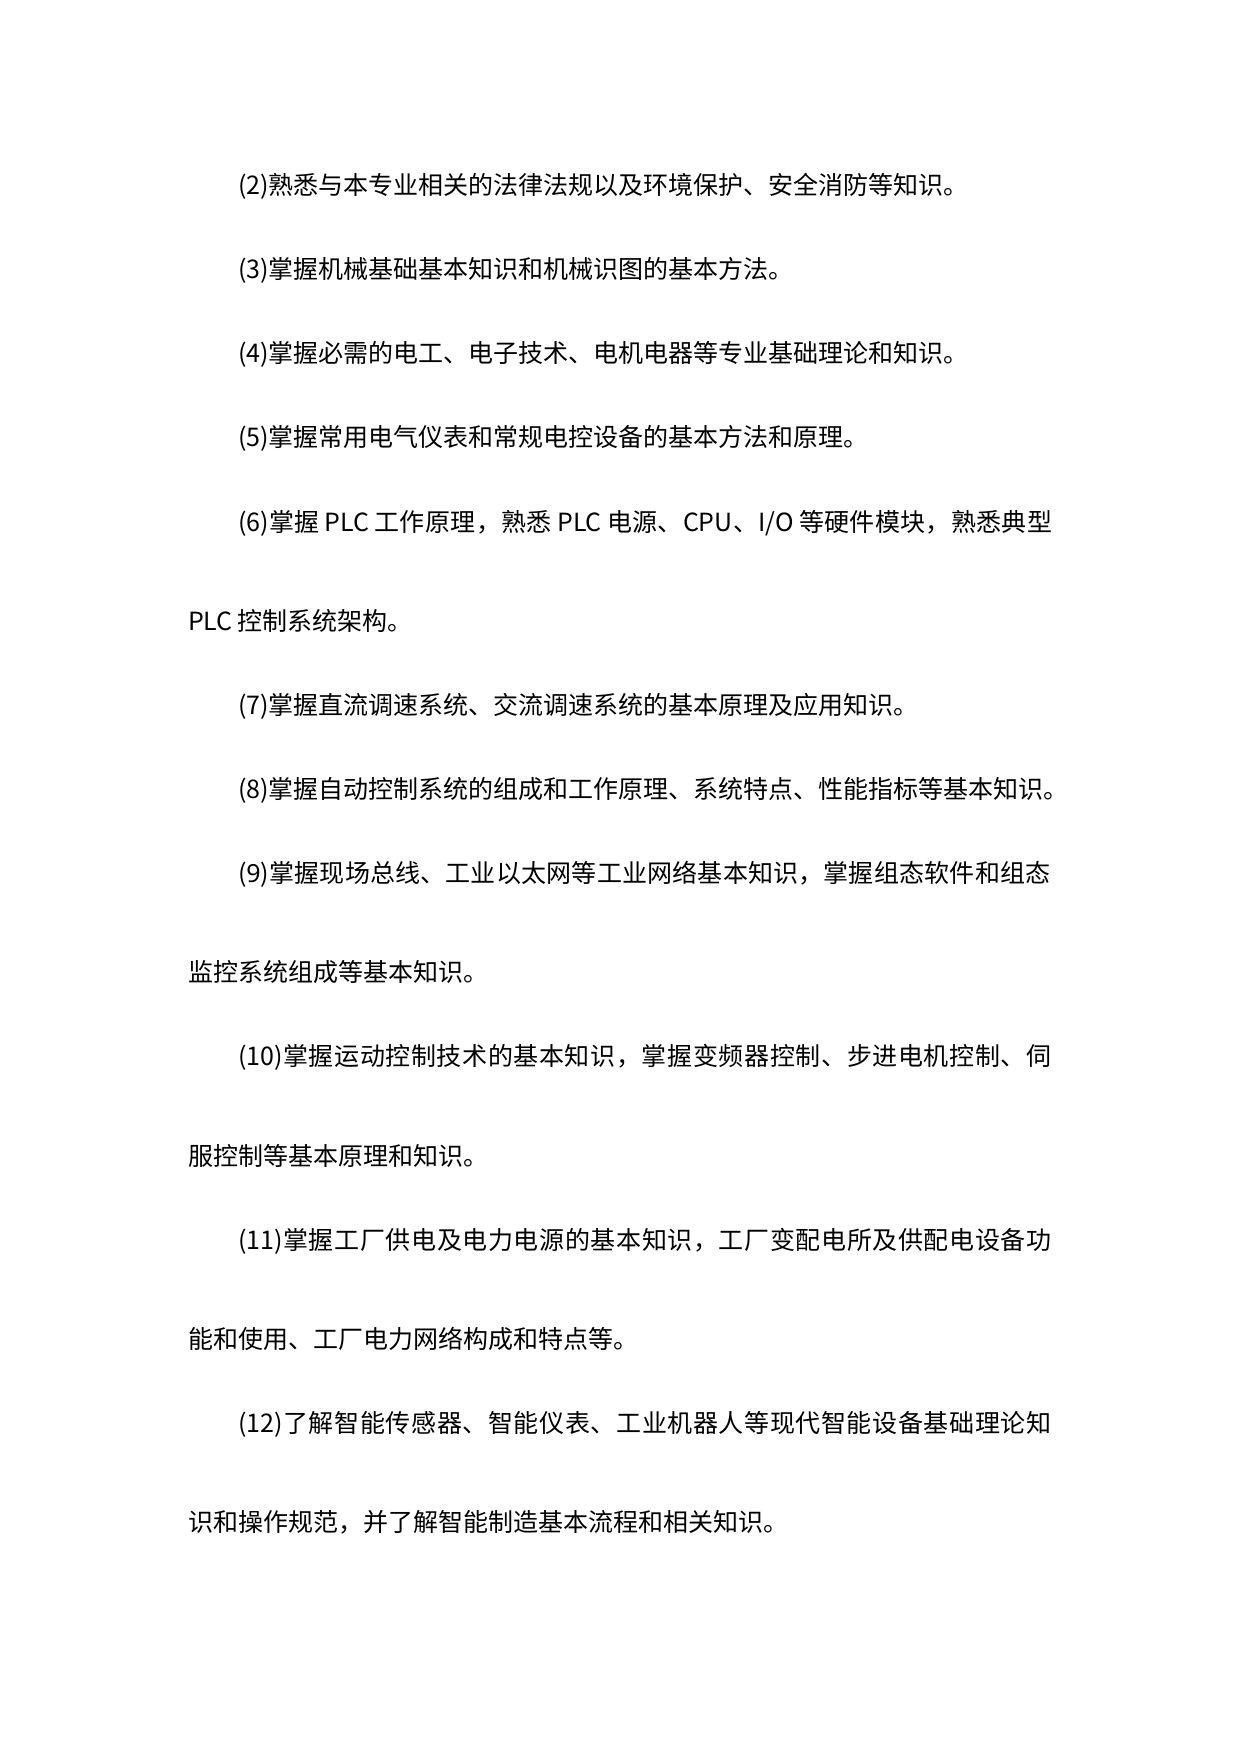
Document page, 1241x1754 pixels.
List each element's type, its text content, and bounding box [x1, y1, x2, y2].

text (4)掌握必需的电工、电子技术、电机电器等专业基础理论和知识。 [188, 319, 1052, 385]
text (11)掌握工厂供电及电力电源的基本知识，工厂变配电所及供配电设备功能和使用、工厂电力网络构成和特点等。 [188, 1205, 1052, 1370]
text (12)了解智能传感器、智能仪表、工业机器人等现代智能设备基础理论知识和操作规范，并了解智能制造基本流程和相关知识。 [188, 1388, 1052, 1553]
text (7)掌握直流调速系统、交流调速系统的基本原理及应用知识。 [188, 670, 1052, 736]
text (6)掌握PLC工作原理，熟悉PLC电源、CPU、I/O等硬件模块，熟悉典型PLC控制系统架构。 [188, 487, 1052, 652]
text (2)熟悉与本专业相关的法律法规以及环境保护、安全消防等知识。 [188, 151, 1052, 217]
text (5)掌握常用电气仪表和常规电控设备的基本方法和原理。 [188, 403, 1052, 469]
text (9)掌握现场总线、工业以太网等工业网络基本知识，掌握组态软件和组态监控系统组成等基本知识。 [188, 839, 1052, 1004]
text (8)掌握自动控制系统的组成和工作原理、系统特点、性能指标等基本知识。 [188, 754, 1052, 821]
text (3)掌握机械基础基本知识和机械识图的基本方法。 [188, 235, 1052, 301]
text (10)掌握运动控制技术的基本知识，掌握变频器控制、步进电机控制、伺服控制等基本原理和知识。 [188, 1022, 1052, 1187]
